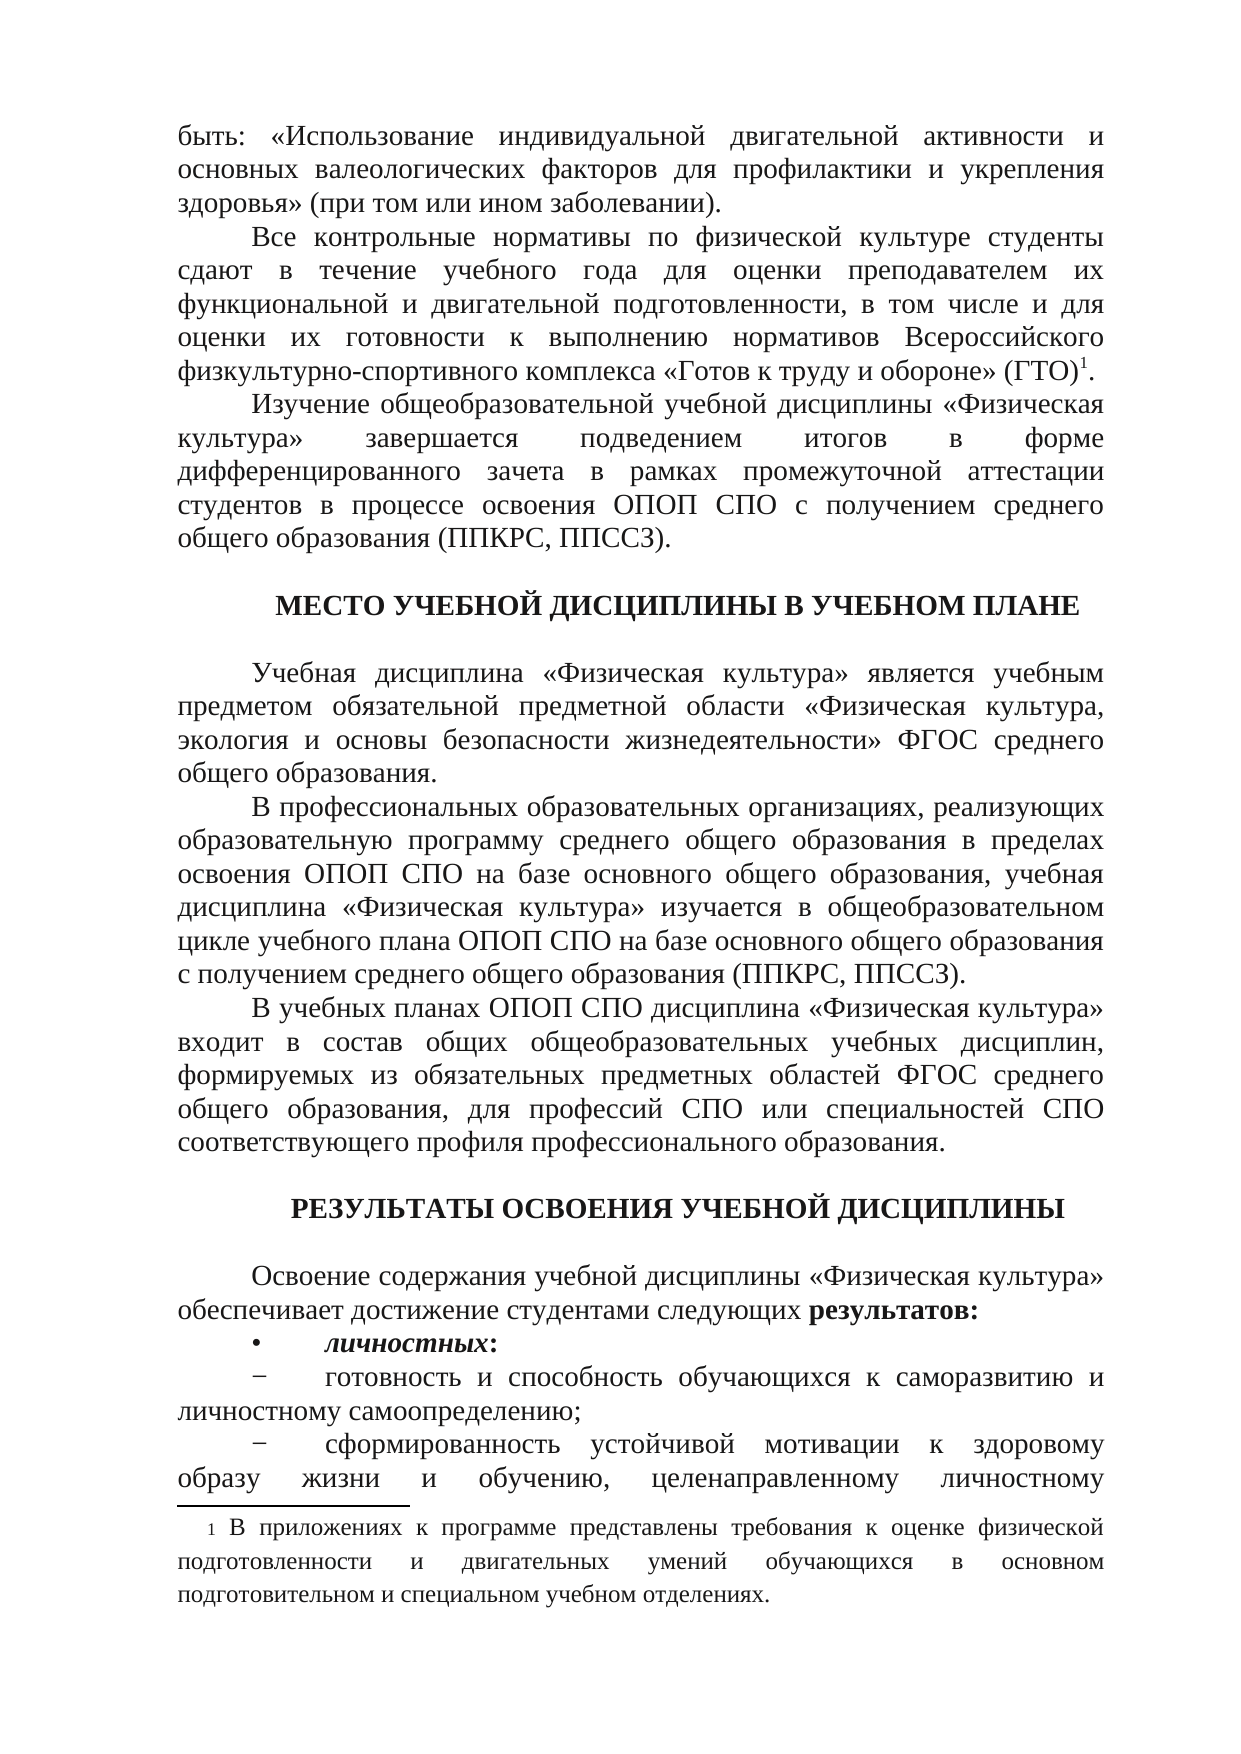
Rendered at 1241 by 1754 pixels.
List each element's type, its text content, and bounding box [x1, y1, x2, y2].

text РЕЗУЛЬТАТЫ ОСВОЕНИЯ УЧЕБНОЙ ДИСЦИПЛИНЫ [177, 1191, 1105, 1225]
text В профессиональных образовательных организациях, реализующих образовательную программу среднего общего образования в пределах освоения ОПОП СПО на базе основного общего образования, учебная дисциплина «Физическая культура» изучается в общеобразовательном цикле учебного плана ОПОП СПО на базе основного общего образования с получением среднего общего образования (ППКРС, ППССЗ). [177, 789, 1105, 990]
text МЕСТО УЧЕБНОЙ ДИСЦИПЛИНЫ В УЧЕБНОМ ПЛАНЕ [177, 588, 1105, 621]
text Изучение общеобразовательной учебной дисциплины «Физическая культура» завершается подведением итогов в форме дифференцированного зачета в рамках промежуточной аттестации студентов в процессе освоения ОПОП СПО с получением среднего общего образования (ППКРС, ППССЗ). [177, 386, 1105, 554]
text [177, 1426, 1105, 1493]
text В учебных планах ОПОП СПО дисциплина «Физическая культура» входит в состав общих общеобразовательных учебных дисциплин, формируемых из обязательных предметных областей ФГОС среднего общего образования, для профессий СПО или специальностей СПО соответствующего профиля профессионального образования. [177, 990, 1105, 1158]
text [177, 118, 1105, 219]
text Освоение содержания учебной дисциплины «Физическая культура» обеспечивает достижение студентами следующих результатов: • личностных: [177, 1258, 1105, 1359]
text Все контрольные нормативы по физической культуре студенты сдают в течение учебного года для оценки преподавателем их функциональной и двигательной подготовленности, в том числе и для оценки их готовности к выполнению нормативов Всероссийского физкультурно-спортивного комплекса «Готов к труду и обороне» (ГТО). [177, 219, 1105, 386]
text Учебная дисциплина «Физическая культура» является учебным предметом обязательной предметной области «Физическая культура, экология и основы безопасности жизнедеятельности» ФГОС среднего общего образования. [177, 655, 1105, 789]
text − готовность и способность обучающихся к саморазвитию и личностному самоопределению; [177, 1359, 1105, 1426]
